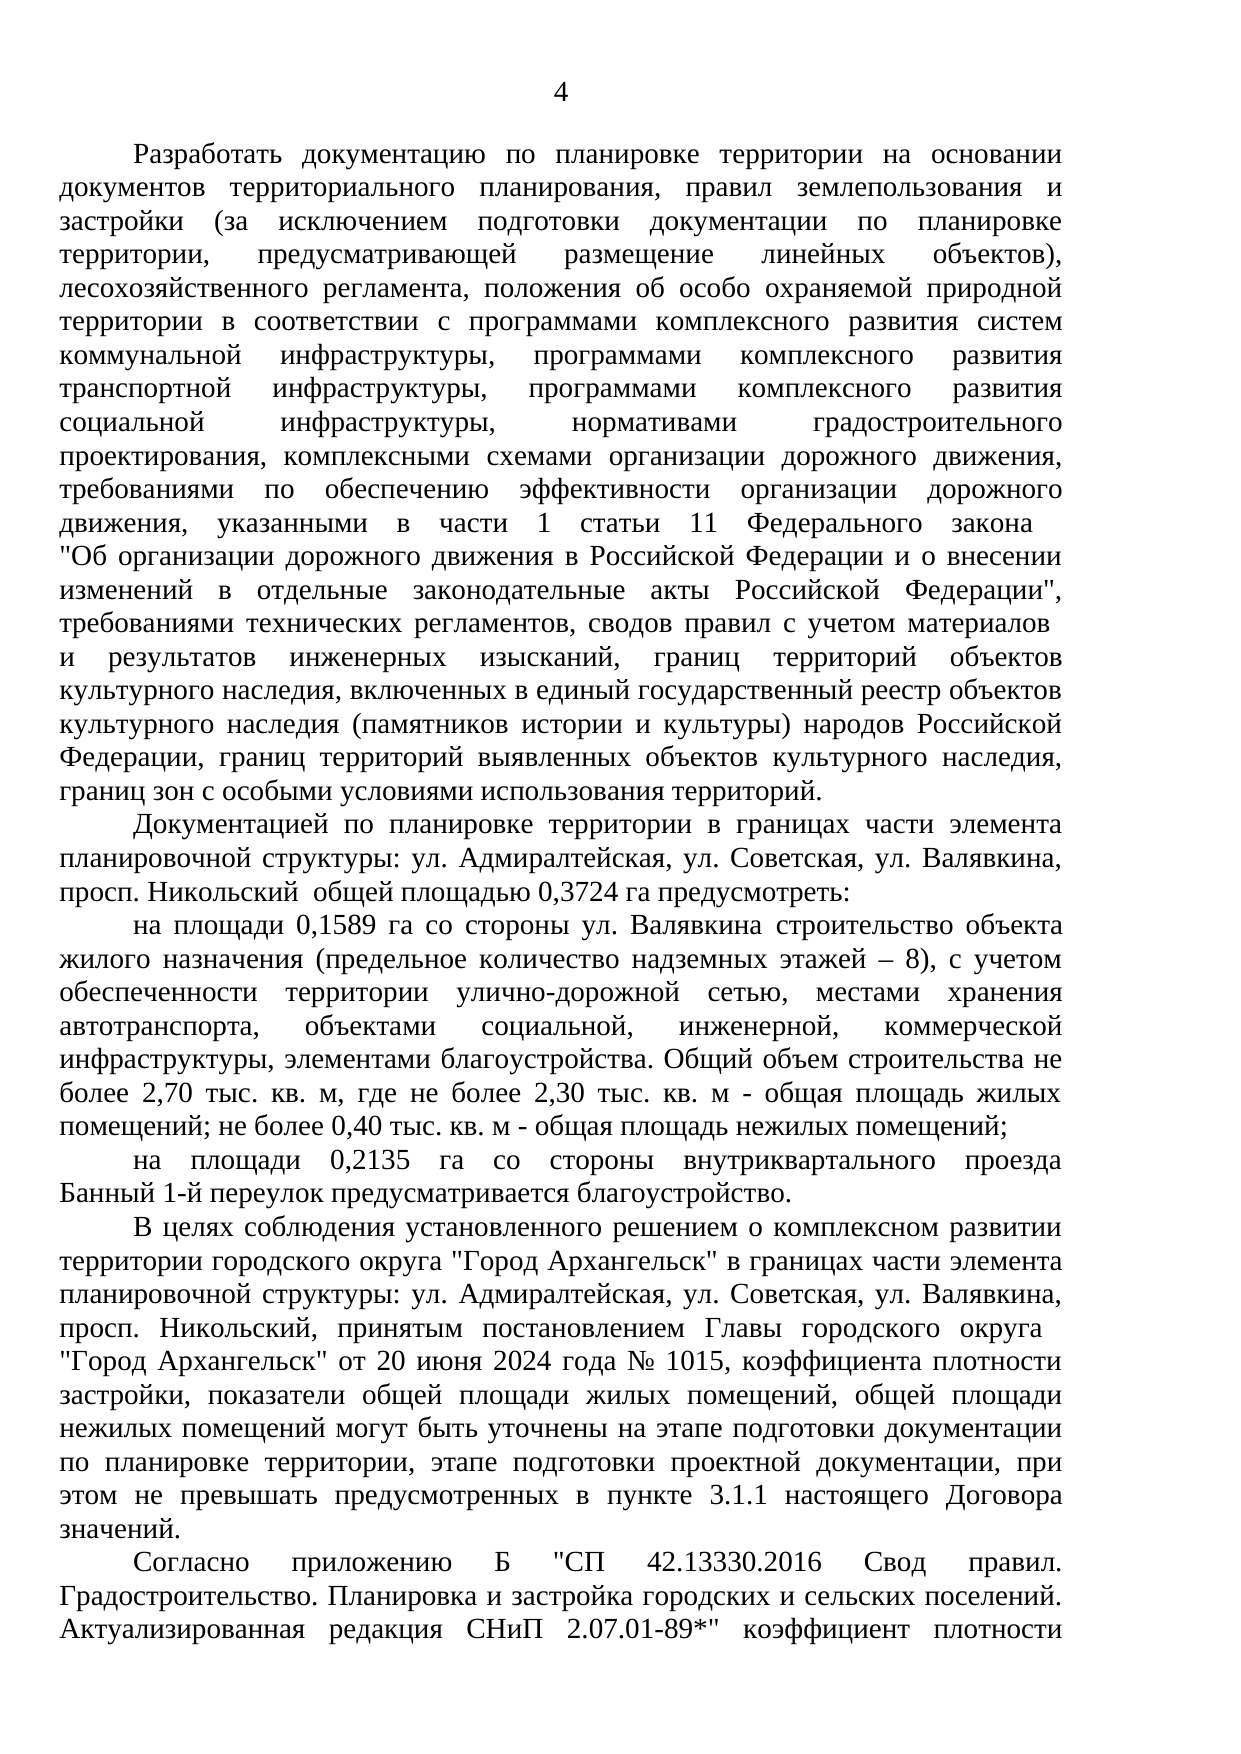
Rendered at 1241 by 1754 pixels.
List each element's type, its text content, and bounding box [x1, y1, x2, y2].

text на площади 0,1589 га со стороны ул. Валявкина строительство объекта жилого назначения (предельное количество надземных этажей – 8), с учетом обеспеченности территории улично-дорожной сетью, местами хранения автотранспорта, объектами социальной, инженерной, коммерческой инфраструктуры, элементами благоустройства. Общий объем строительства не более 2,70 тыс. кв. м, где не более 2,30 тыс. кв. м - общая площадь жилых помещений; не более 0,40 тыс. кв. м - общая площадь нежилых помещений; [59, 907, 1063, 1142]
text Разработать документацию по планировке территории на основании документов территориального планирования, правил землепользования и застройки (за исключением подготовки документации по планировке территории, предусматривающей размещение линейных объектов), лесохозяйственного регламента, положения об особо охраняемой природной территории в соответствии с программами комплексного развития систем коммунальной инфраструктуры, программами комплексного развития транспортной инфраструктуры, программами комплексного развития социальной инфраструктуры, нормативами градостроительного проектирования, комплексными схемами организации дорожного движения, требованиями по обеспечению эффективности организации дорожного движения, указанными в части 1 статьи 11 Федерального закона "Об организации дорожного движения в Российской Федерации и о внесении изменений в отдельные законодательные акты Российской Федерации", требованиями технических регламентов, сводов правил с учетом материалов и результатов инженерных изысканий, границ территорий объектов культурного наследия, включенных в единый государственный реестр объектов культурного наследия (памятников истории и культуры) народов Российской Федерации, границ территорий выявленных объектов культурного наследия, границ зон с особыми условиями использования территорий. [59, 136, 1063, 807]
text В целях соблюдения установленного решением о комплексном развитии территории городского округа "Город Архангельск" в границах части элемента планировочной структуры: ул. Адмиралтейская, ул. Советская, ул. Валявкина, просп. Никольский, принятым постановлением Главы городского округа "Город Архангельск" от 20 июня 2024 года № 1015, коэффициента плотности застройки, показатели общей площади жилых помещений, общей площади нежилых помещений могут быть уточнены на этапе подготовки документации по планировке территории, этапе подготовки проектной документации, при этом не превышать предусмотренных в пункте 3.1.1 настоящего Договора значений. [59, 1209, 1063, 1544]
text Документацией по планировке территории в границах части элемента планировочной структуры: ул. Адмиралтейская, ул. Советская, ул. Валявкина, просп. Никольский общей площадью 0,3724 га предусмотреть: [59, 807, 1063, 907]
text на площади 0,2135 га со стороны внутриквартального проезда Банный 1-й переулок предусматривается благоустройство. [59, 1142, 1063, 1209]
